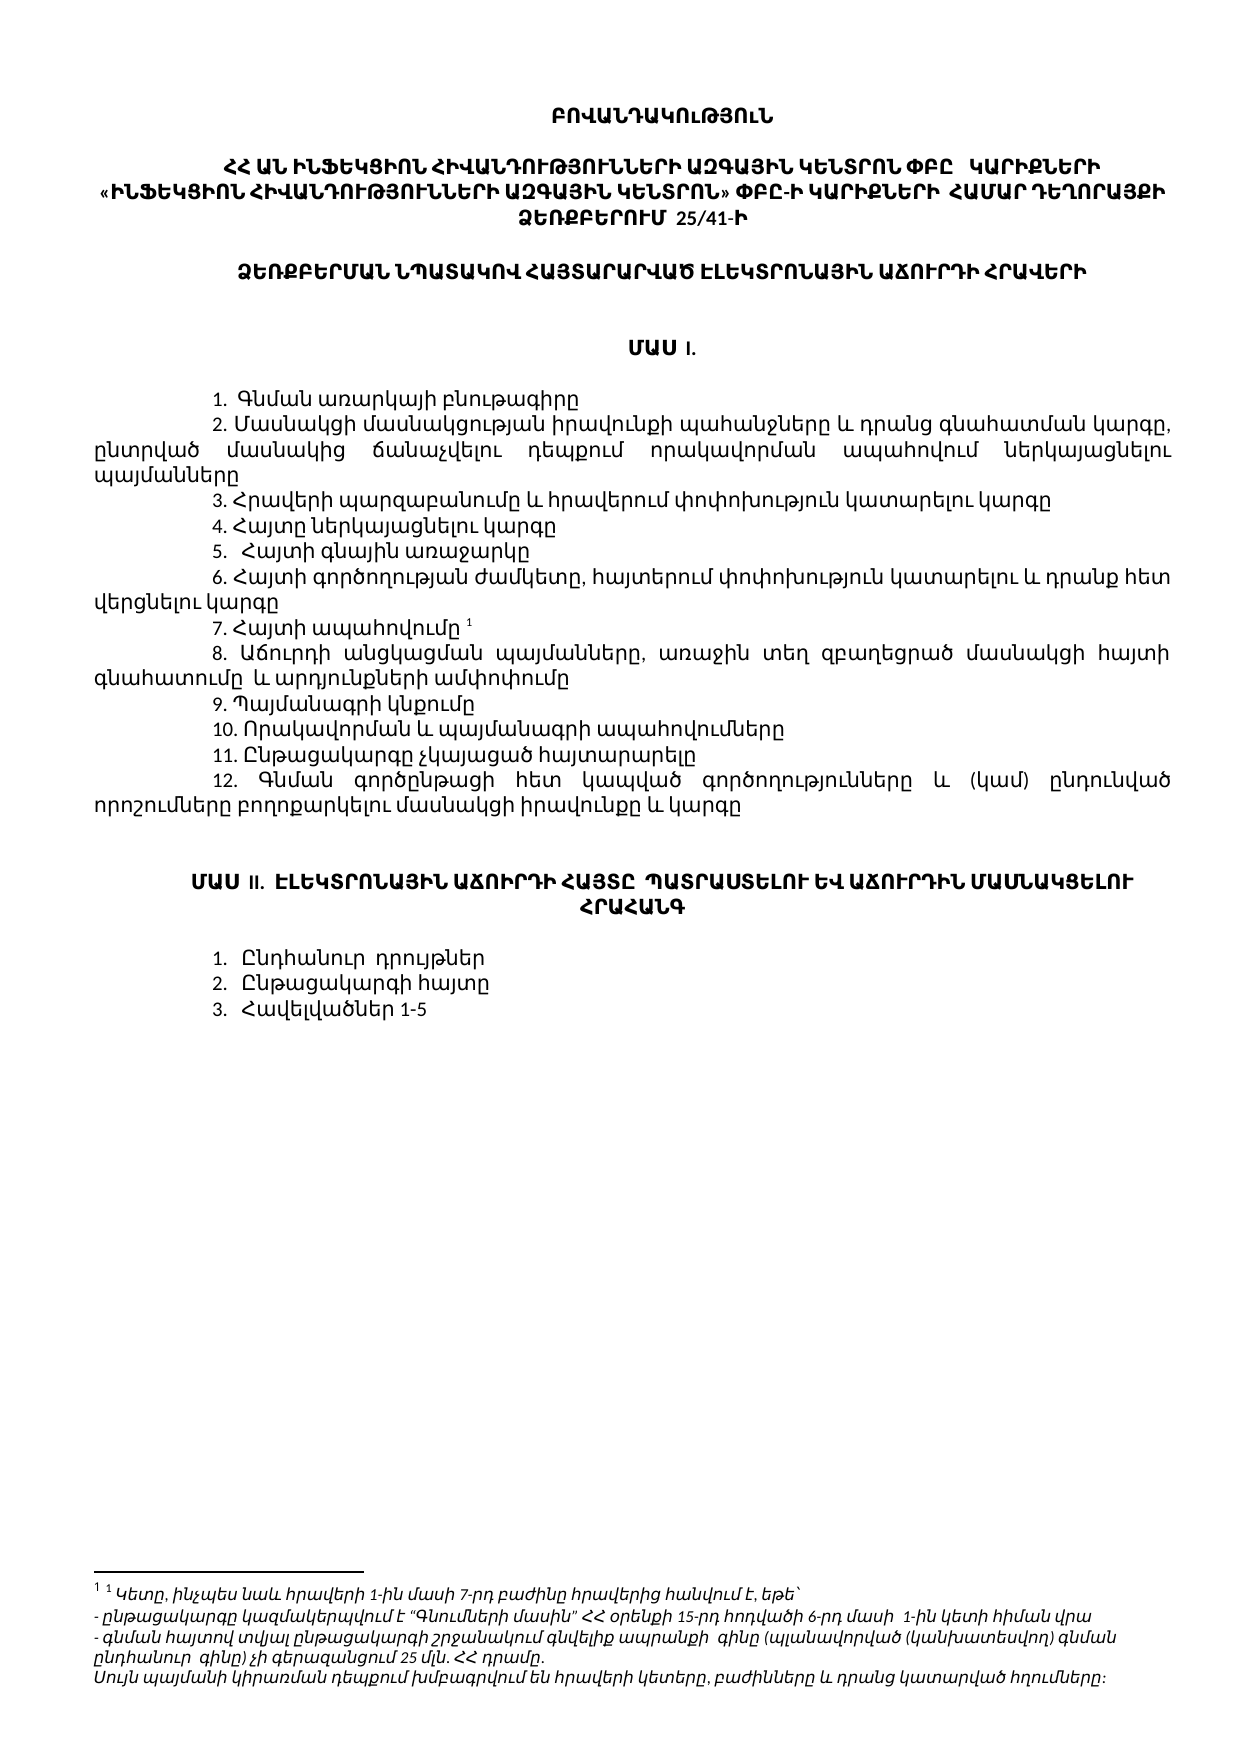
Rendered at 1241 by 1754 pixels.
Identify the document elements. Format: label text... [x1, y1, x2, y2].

text 6. Հայտի գործողության ժամկետը, հայտերում փոփոխություն կատարելու և դրանք հետ վերցնելու կարգը [94, 564, 1171, 615]
text ԲՈՎԱՆԴԱԿՈւԹՅՈւՆ [94, 103, 1171, 128]
text 2. Ընթացակարգի հայտը [94, 971, 1171, 996]
text ՀՀ ԱՆ ԻՆՖԵԿՑԻՈՆ ՀԻՎԱՆԴՈՒԹՅՈՒՆՆԵՐԻ ԱԶԳԱՅԻՆ ԿԵՆՏՐՈՆ ՓԲԸ ԿԱՐԻՔՆԵՐԻ «ԻՆՖԵԿՑԻՈՆ ՀԻՎԱՆԴՈՒԹՅՈՒՆՆԵՐԻ ԱԶԳԱՅԻՆ ԿԵՆՏՐՈՆ» ՓԲԸ-Ի ԿԱՐԻՔՆԵՐԻ ՀԱՄԱՐ ԴԵՂՈՐԱՅՔԻ ՁԵՌՔԲԵՐՈՒՄ 25/41-Ի [94, 154, 1171, 230]
text 1. Ընդհանուր դրույթներ [94, 945, 1171, 971]
text 3. Հրավերի պարզաբանումը և հրավերում փոփոխություն կատարելու կարգը [94, 488, 1171, 513]
text ՁԵՌՔԲԵՐՄԱՆ ՆՊԱՏԱԿՈՎ ՀԱՅՏԱՐԱՐՎԱԾ ԷԼԵԿՏՐՈՆԱՅԻՆ ԱՃՈՒՐԴԻ ՀՐԱՎԵՐԻ [94, 259, 1171, 284]
text 7. Հայտի ապահովումը 1 [94, 615, 1171, 640]
text 10. Որակավորման և պայմանագրի ապահովումները [94, 716, 1171, 742]
text ՄԱՍ I. [94, 335, 1171, 361]
text 1. Գնման առարկայի բնութագիրը [94, 386, 1171, 411]
text 9. Պայմանագրի կնքումը [94, 691, 1171, 716]
text 8. Աճուրդի անցկացման պայմանները, առաջին տեղ զբաղեցրած մասնակցի հայտի գնահատումը և արդյունքների ամփոփումը [94, 640, 1171, 691]
text 3. Հավելվածներ 1-5 [94, 996, 1171, 1021]
text 2. Մասնակցի մասնակցության իրավունքի պահանջները և դրանց գնահատման կարգը, ընտրված մասնակից ճանաչվելու դեպքում որակավորման ապահովում ներկայացնելու պայմանները [94, 411, 1171, 488]
text 5. Հայտի գնային առաջարկը [94, 538, 1171, 564]
text 12. Գնման գործընթացի հետ կապված գործողությունները և (կամ) ընդունված որոշումները բողոքարկելու մասնակցի իրավունքը և կարգը [94, 767, 1171, 818]
text 11. Ընթացակարգը չկայացած հայտարարելը [94, 742, 1171, 767]
text 4. Հայտը ներկայացնելու կարգը [94, 513, 1171, 538]
text ՄԱՍ II. ԷԼԵԿՏՐՈՆԱՅԻՆ ԱՃՈԻՐԴԻ ՀԱՅՏԸ ՊԱՏՐԱՍՏԵԼՈՒ ԵՎ ԱՃՈՒՐԴԻՆ ՄԱՍՆԱԿՑԵԼՈՒ ՀՐԱՀԱՆԳ [94, 869, 1171, 920]
